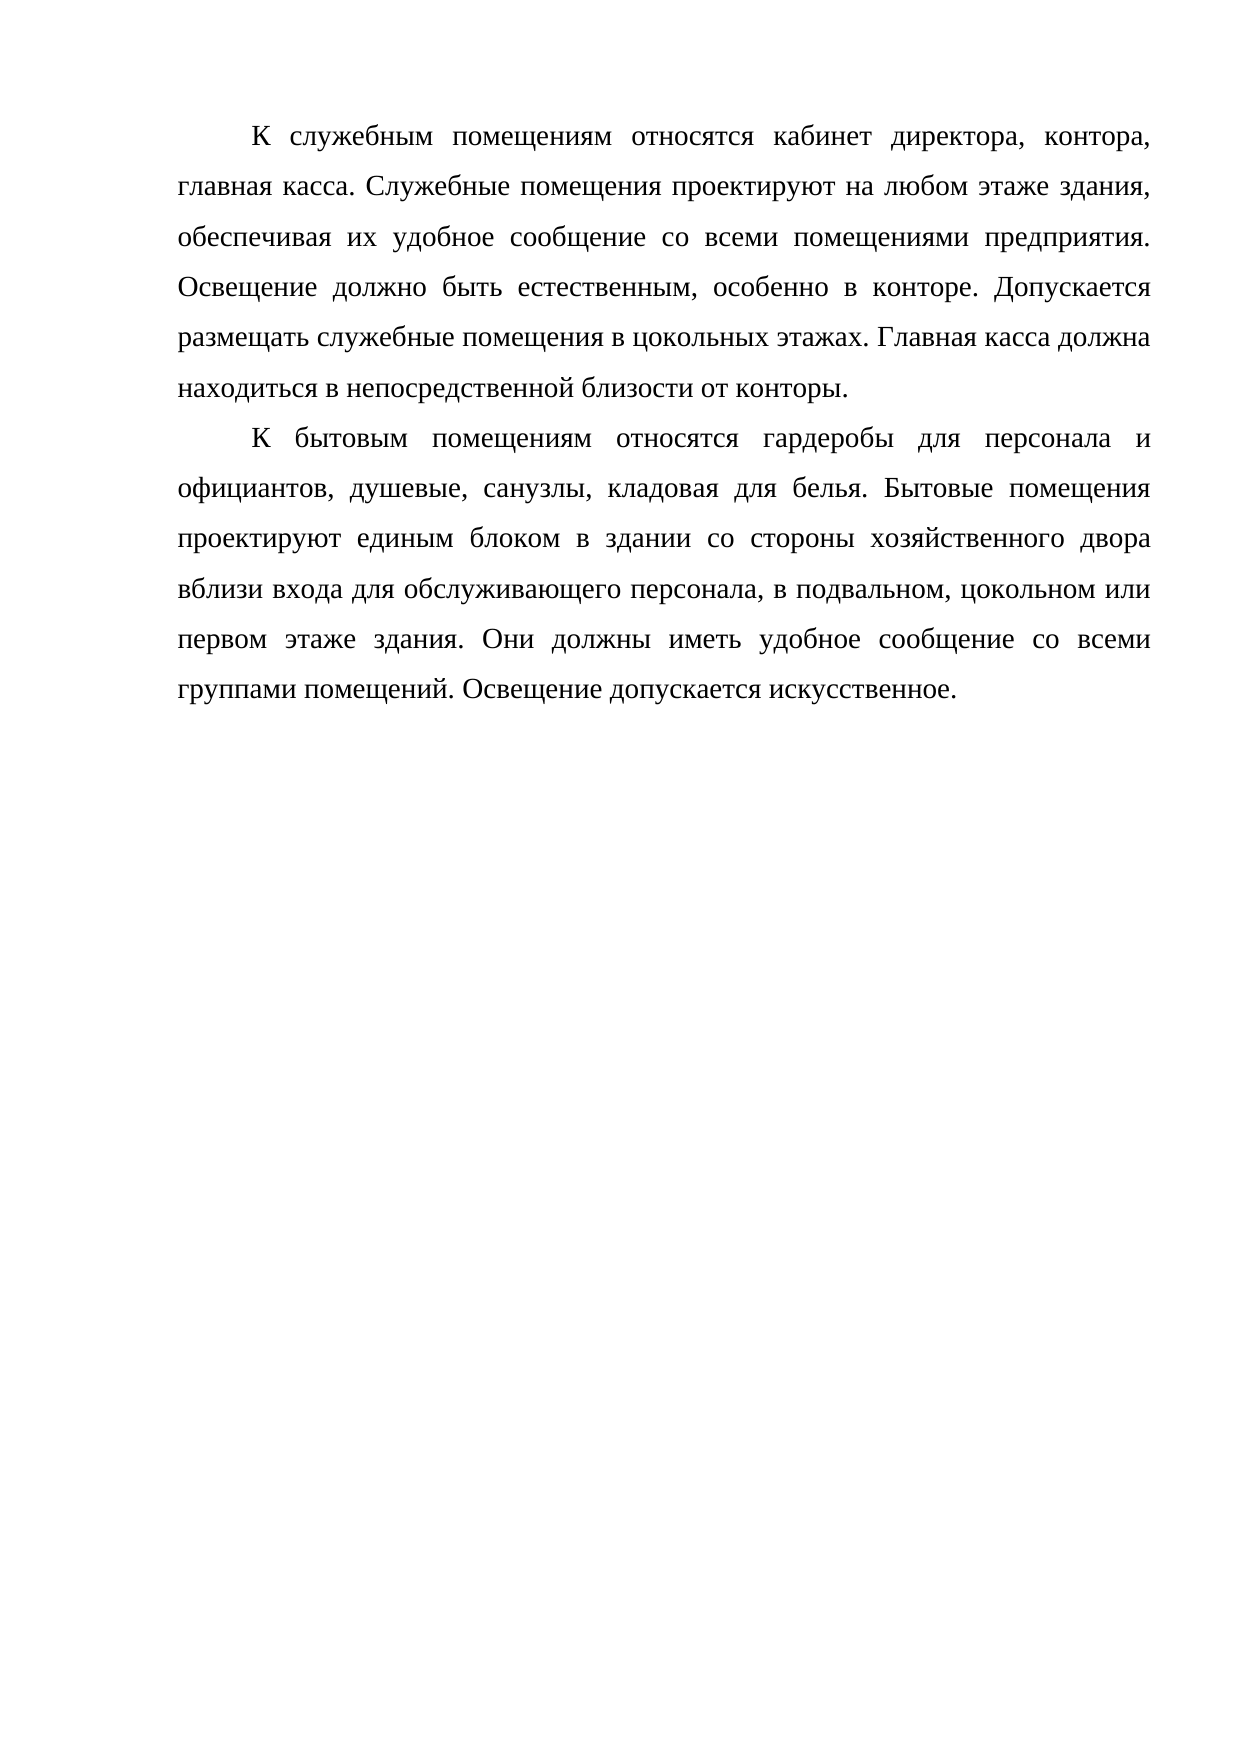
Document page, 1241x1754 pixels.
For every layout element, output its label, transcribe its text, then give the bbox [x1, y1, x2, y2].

text К служебным помещениям относятся кабинет директора, контора, главная касса. Служебные помещения проектируют на любом этаже здания, обеспечивая их удобное сообщение со всеми помещениями предприятия. Освещение должно быть естественным, особенно в конторе. Допускается размещать служебные помещения в цокольных этажах. Главная касса должна находиться в непосредственной близости от конторы. [177, 118, 1152, 403]
text К бытовым помещениям относятся гардеробы для персонала и официантов, душевые, санузлы, кладовая для белья. Бытовые помещения проектируют единым блоком в здании со стороны хозяйственного двора вблизи входа для обслуживающего персонала, в подвальном, цокольном или первом этаже здания. Они должны иметь удобное сообщение со всеми группами помещений. Освещение допускается искусственное. [177, 420, 1152, 705]
